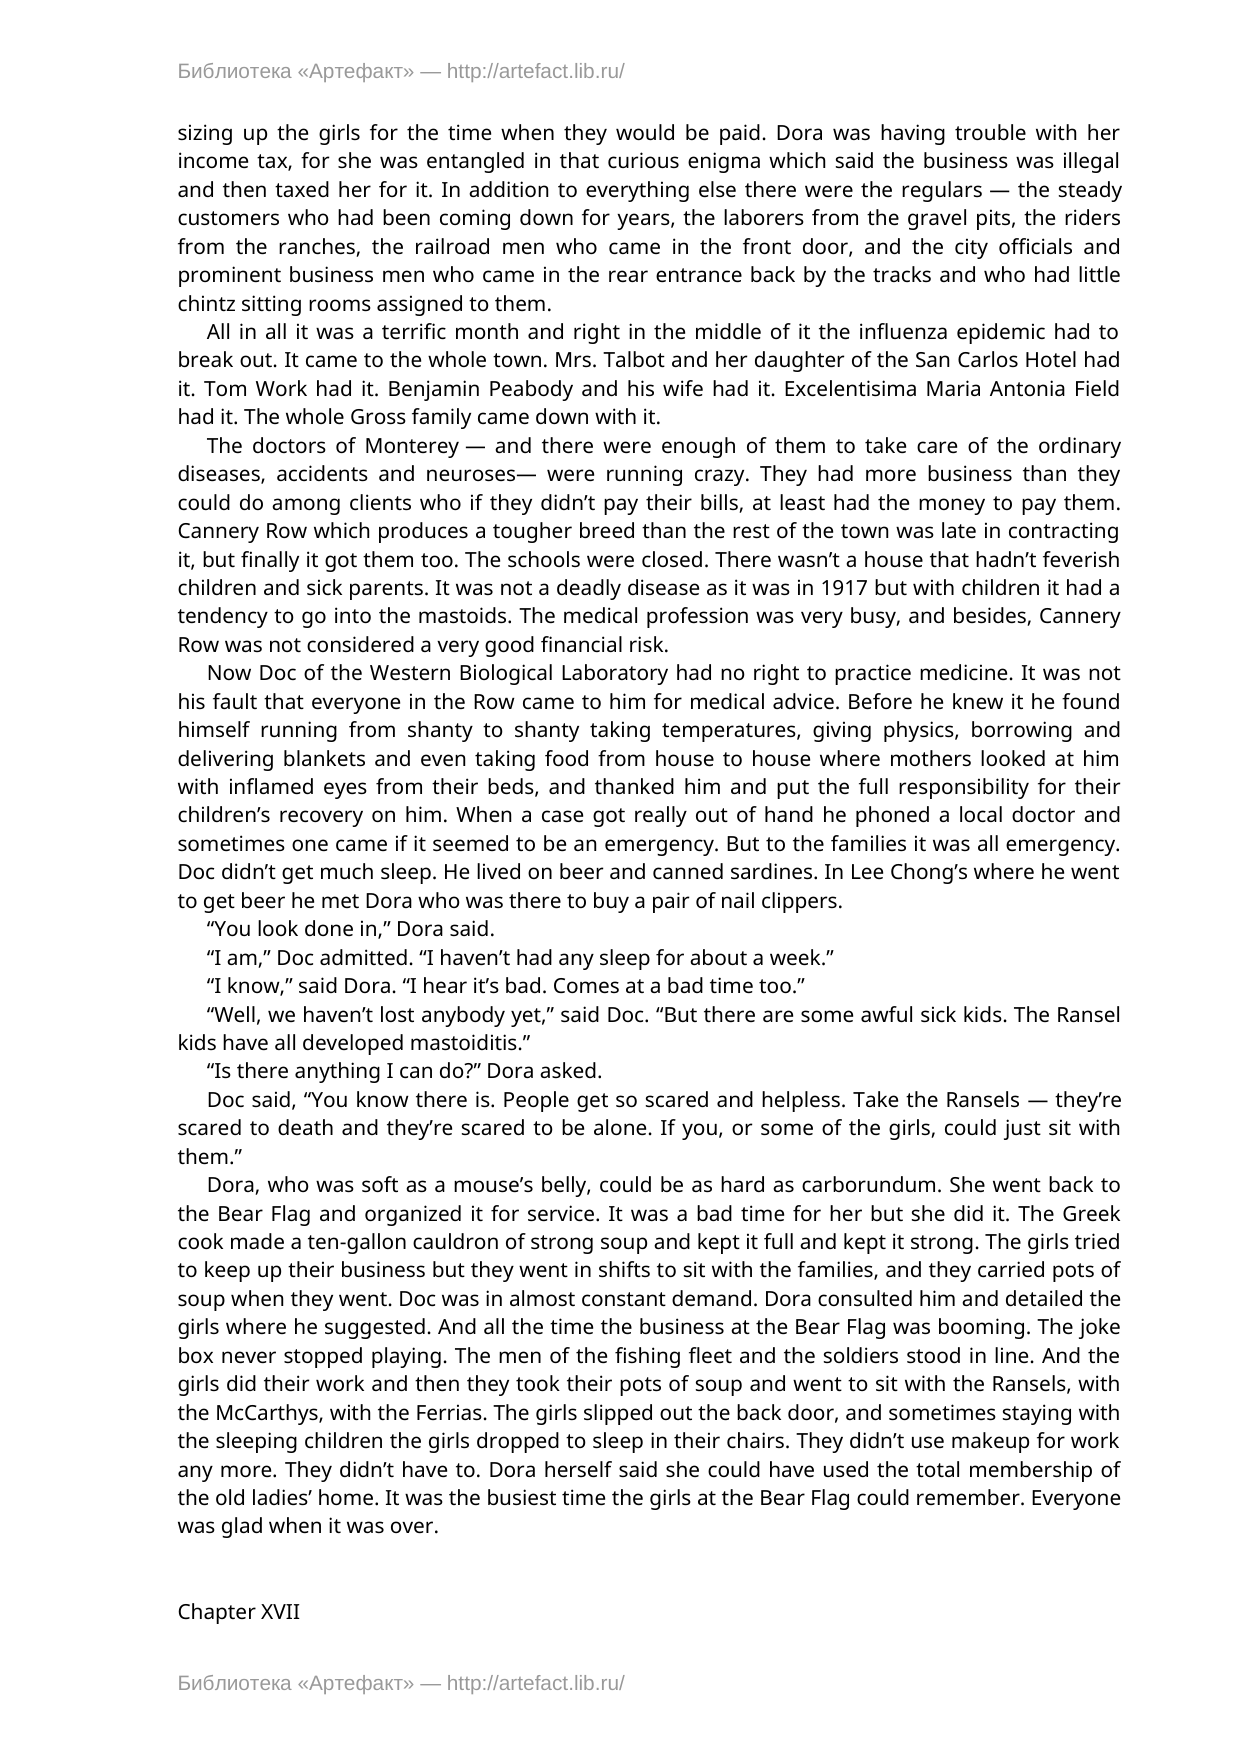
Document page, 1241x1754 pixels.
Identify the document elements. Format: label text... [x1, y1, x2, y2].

text “Well, we haven’t lost anybody yet,” said Doc. “But there are some awful sick kids. The Ransel kids have all developed mastoiditis.” [177, 1000, 1122, 1057]
text Now Doc of the Western Biological Laboratory had no right to practice medicine. It was not his fault that everyone in the Row came to him for medical advice. Before he knew it he found himself running from shanty to shanty taking temperatures, giving physics, borrowing and delivering blankets and even taking food from house to house where mothers looked at him with inflamed eyes from their beds, and thanked him and put the full responsibility for their children’s recovery on him. When a case got really out of hand he phoned a local doctor and sometimes one came if it seemed to be an emergency. But to the families it was all emergency. Doc didn’t get much sleep. He lived on beer and canned sardines. In Lee Chong’s where he went to get beer he met Dora who was there to buy a pair of nail clippers. [177, 658, 1122, 914]
text The doctors of Monterey — and there were enough of them to take care of the ordinary diseases, accidents and neuroses— were running crazy. They had more business than they could do among clients who if they didn’t pay their bills, at least had the money to pay them. Cannery Row which produces a tougher breed than the rest of the town was late in contracting it, but finally it got them too. The schools were closed. There wasn’t a house that hadn’t feverish children and sick parents. It was not a deadly disease as it was in 1917 but with children it had a tendency to go into the mastoids. The medical profession was very busy, and besides, Cannery Row was not considered a very good financial risk. [177, 431, 1122, 658]
text Doc said, “You know there is. People get so scared and helpless. Take the Ransels — they’re scared to death and they’re scared to be alone. If you, or some of the girls, could just sit with them.” [177, 1085, 1122, 1170]
subtitle Chapter XVII [177, 1597, 1122, 1625]
text “You look done in,” Dora said. [177, 914, 1122, 943]
text “I am,” Doc admitted. “I haven’t had any sleep for about a week.” [177, 943, 1122, 971]
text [177, 118, 1122, 317]
text All in all it was a terrific month and right in the middle of it the influenza epidemic had to break out. It came to the whole town. Mrs. Talbot and her daughter of the San Carlos Hotel had it. Tom Work had it. Benjamin Peabody and his wife had it. Excelentisima Maria Antonia Field had it. The whole Gross family came down with it. [177, 317, 1122, 431]
text “Is there anything I can do?” Dora asked. [177, 1057, 1122, 1085]
text “I know,” said Dora. “I hear it’s bad. Comes at a bad time too.” [177, 971, 1122, 1000]
text Dora, who was soft as a mouse’s belly, could be as hard as carborundum. She went back to the Bear Flag and organized it for service. It was a bad time for her but she did it. The Greek cook made a ten-gallon cauldron of strong soup and kept it full and kept it strong. The girls tried to keep up their business but they went in shifts to sit with the families, and they carried pots of soup when they went. Doc was in almost constant demand. Dora consulted him and detailed the girls where he suggested. And all the time the business at the Bear Flag was booming. The joke box never stopped playing. The men of the fishing fleet and the soldiers stood in line. And the girls did their work and then they took their pots of soup and went to sit with the Ransels, with the McCarthys, with the Ferrias. The girls slipped out the back door, and sometimes staying with the sleeping children the girls dropped to sleep in their chairs. They didn’t use makeup for work any more. They didn’t have to. Dora herself said she could have used the total membership of the old ladies’ home. It was the busiest time the girls at the Bear Flag could remember. Everyone was glad when it was over. [177, 1170, 1122, 1540]
